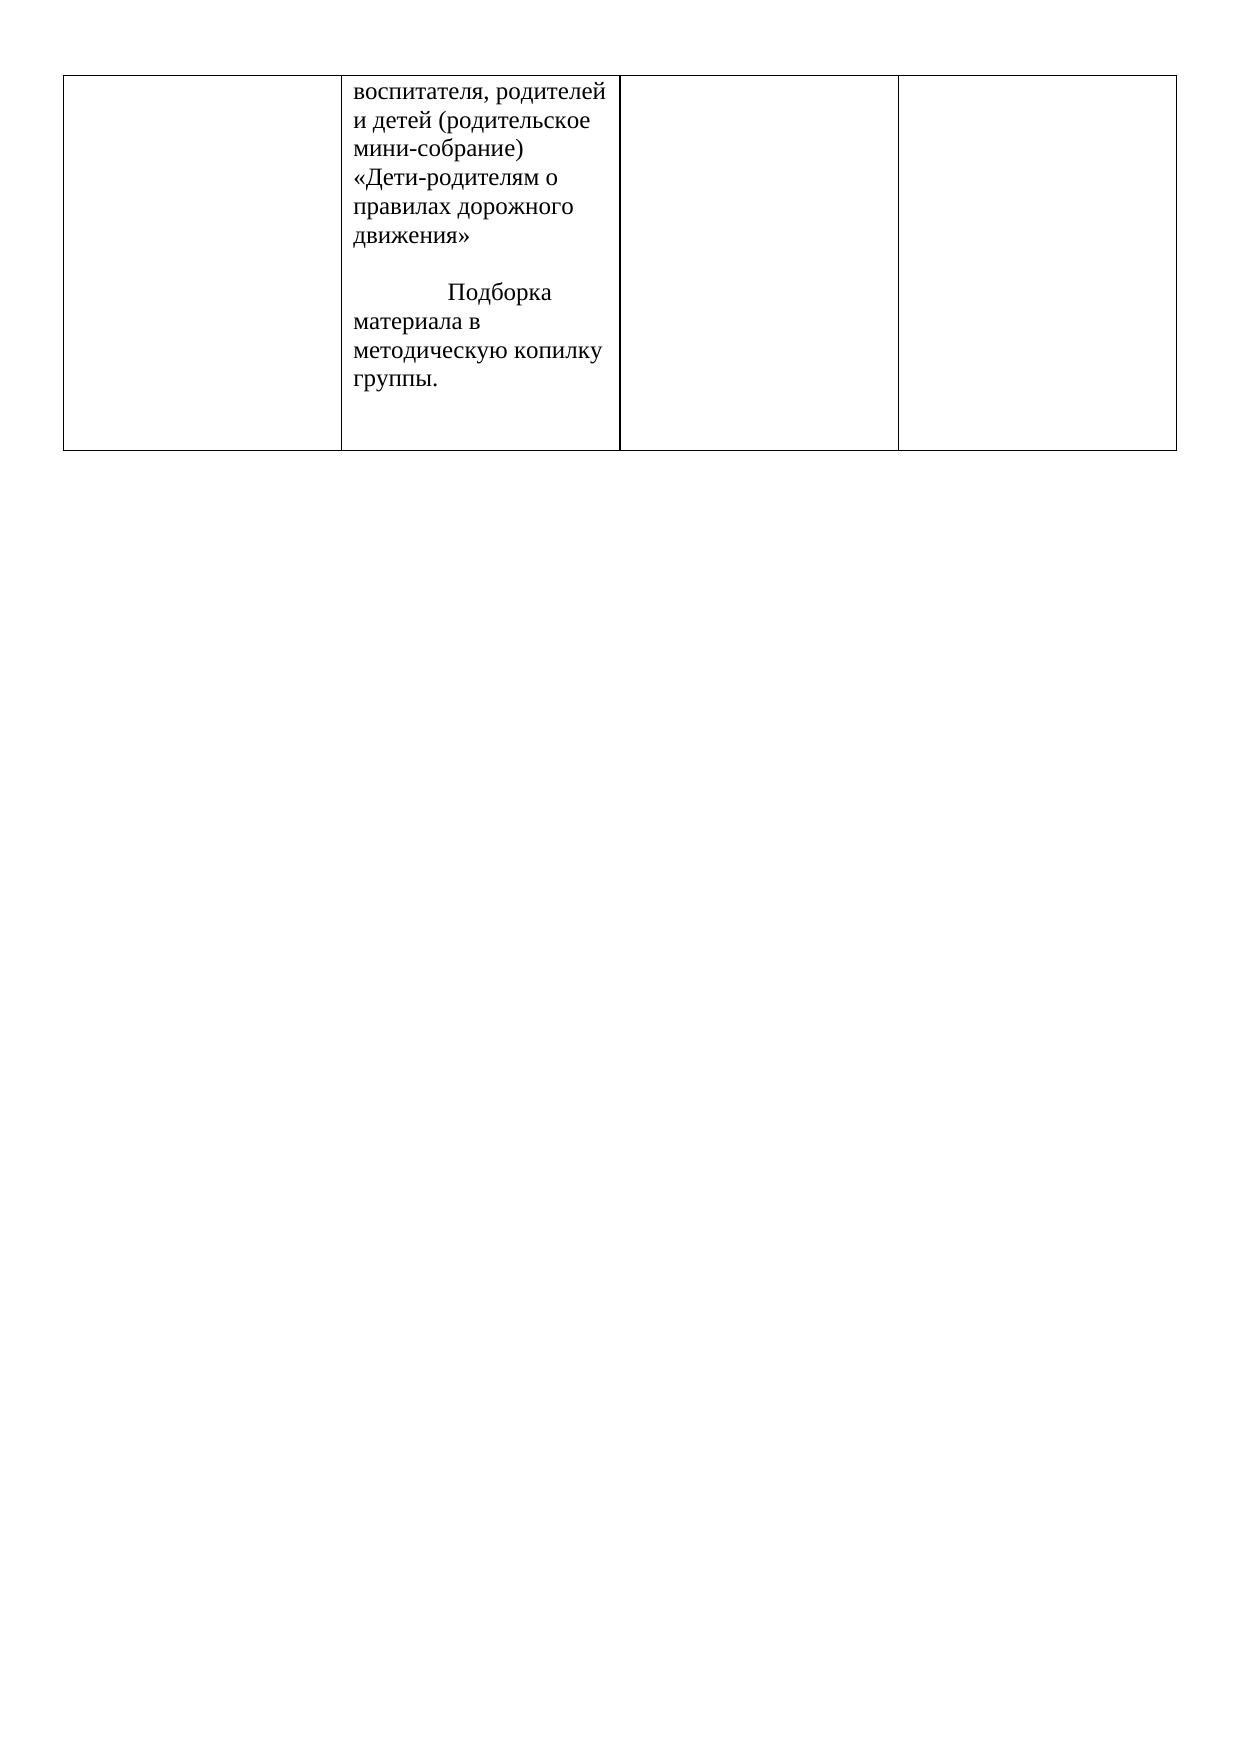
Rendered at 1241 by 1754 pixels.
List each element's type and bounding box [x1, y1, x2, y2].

table_cell [342, 76, 619, 450]
table_cell [899, 76, 1176, 450]
table_cell [621, 76, 898, 450]
table_cell [64, 76, 341, 450]
